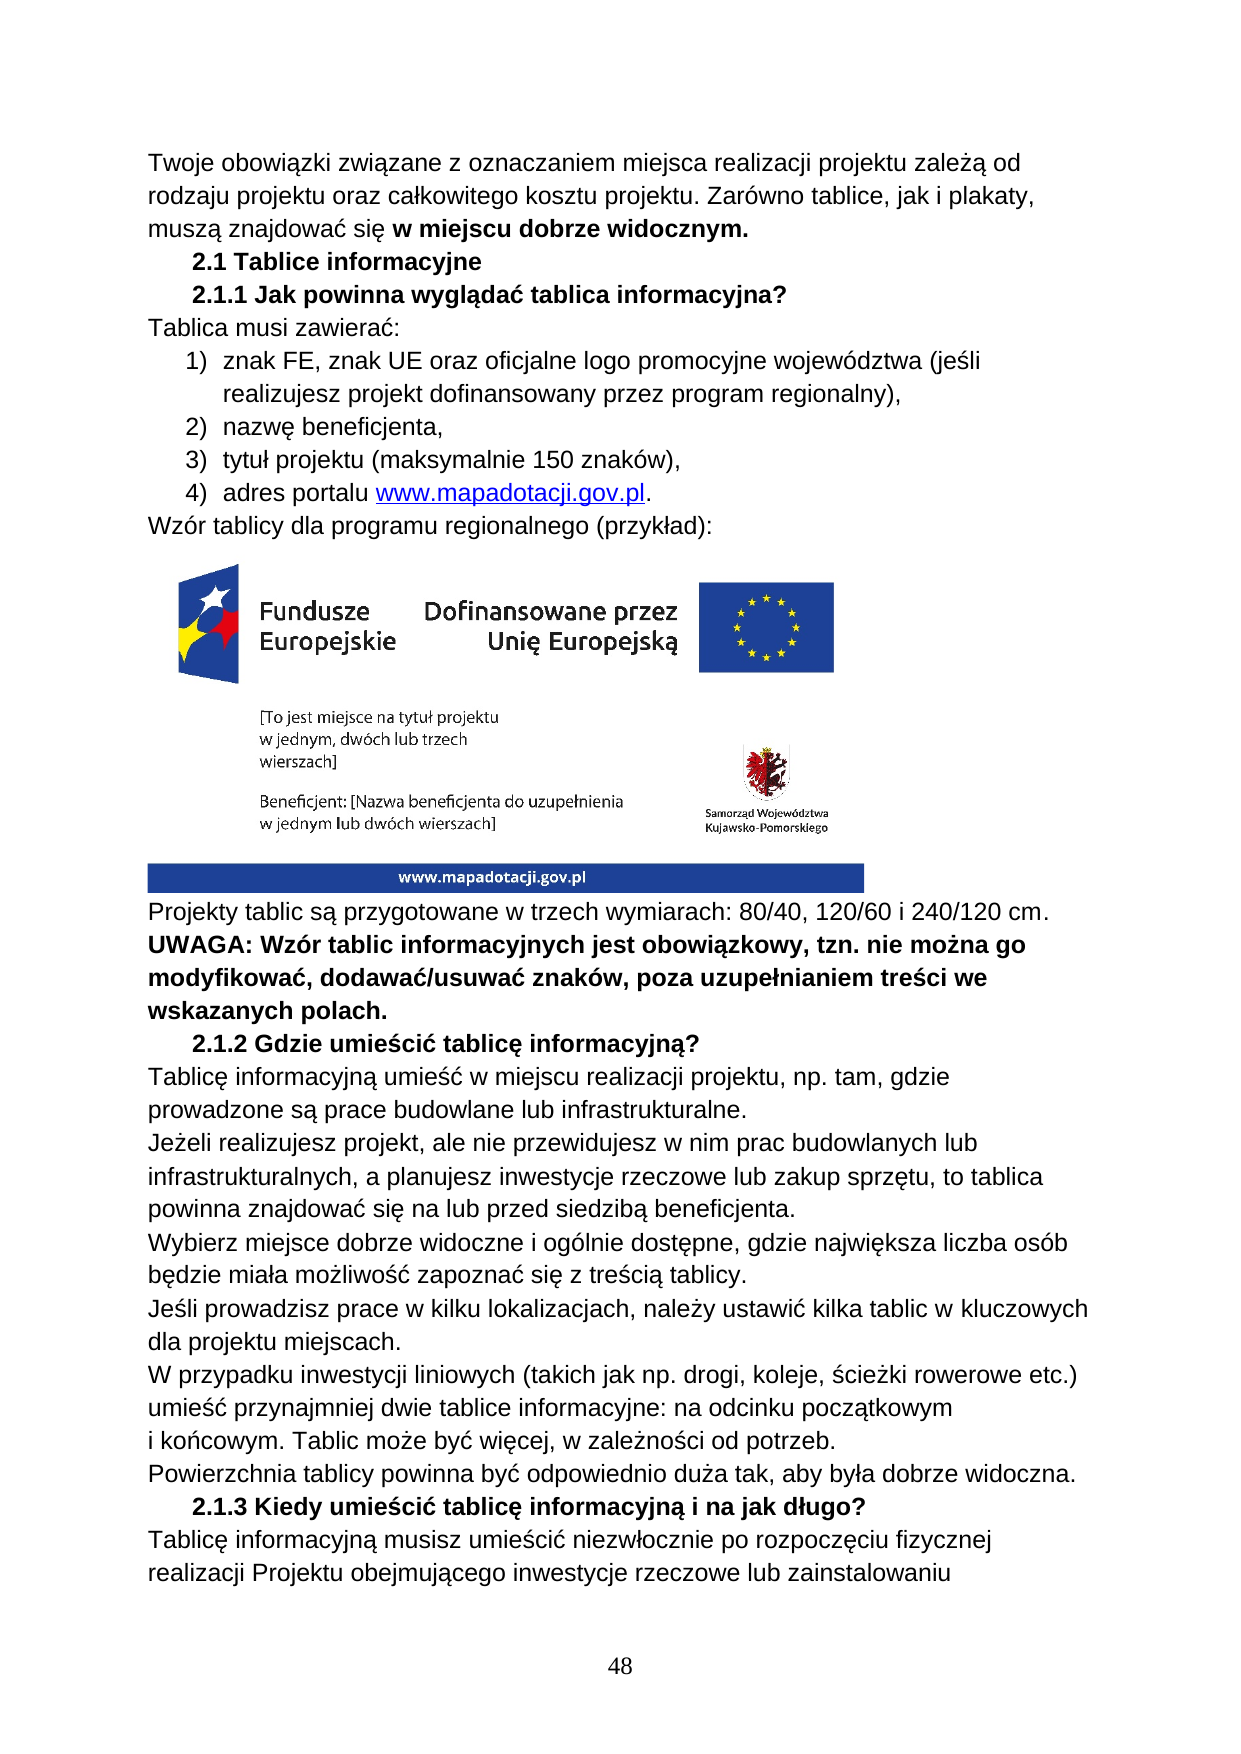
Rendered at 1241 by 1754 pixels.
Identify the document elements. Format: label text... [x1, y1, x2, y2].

text Wzór tablicy dla programu regionalnego (przykład): [148, 511, 1093, 539]
picture [147, 543, 865, 893]
text Twoje obowiązki związane z oznaczaniem miejsca realizacji projektu zależą od rodzaju projektu oraz całkowitego kosztu projektu. Zarówno tablice, jak i plakaty, muszą znajdować się w miejscu dobrze widocznym. [148, 148, 1093, 242]
text Tablicę informacyjną umieść w miejscu realizacji projektu, np. tam, gdzie prowadzone są prace budowlane lub infrastrukturalne. [148, 1062, 1093, 1124]
text Wybierz miejsce dobrze widoczne i ogólnie dostępne, gdzie największa liczba osób będzie miała możliwość zapoznać się z treścią tablicy. [148, 1227, 1093, 1289]
list tytuł projektu (maksymalnie 150 znaków), [185, 445, 1093, 473]
text Tablica musi zawierać: [148, 313, 1093, 341]
text 2.1.1 Jak powinna wyglądać tablica informacyjna? [192, 280, 1093, 308]
text UWAGA: Wzór tablic informacyjnych jest obowiązkowy, tzn. nie można go modyfikować, dodawać/usuwać znaków, poza uzupełnianiem treści we wskazanych polach. [148, 930, 1093, 1025]
list znak FE, znak UE oraz oficjalne logo promocyjne województwa (jeśli realizujesz projekt dofinansowany przez program regionalny), [185, 346, 1093, 407]
text 2.1.3 Kiedy umieścić tablicę informacyjną i na jak długo? [192, 1492, 1093, 1520]
text Jeżeli realizujesz projekt, ale nie przewidujesz w nim prac budowlanych lub infrastrukturalnych, a planujesz inwestycje rzeczowe lub zakup sprzętu, to tablica powinna znajdować się na lub przed siedzibą beneficjenta. [148, 1128, 1093, 1223]
text Projekty tablic są przygotowane w trzech wymiarach: 80/40, 120/60 i 240/120 cm. [148, 897, 1093, 926]
list nazwę beneficjenta, [185, 412, 1093, 441]
text 2.1.2 Gdzie umieścić tablicę informacyjną? [192, 1029, 1093, 1058]
text W przypadku inwestycji liniowych (takich jak np. drogi, koleje, ścieżki rowerowe etc.) umieść przynajmniej dwie tablice informacyjne: na odcinku początkowym i końcowym. Tablic może być więcej, w zależności od potrzeb. [148, 1359, 1093, 1454]
text Jeśli prowadzisz prace w kilku lokalizacjach, należy ustawić kilka tablic w kluczowych dla projektu miejscach. [148, 1293, 1093, 1355]
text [148, 1525, 1093, 1586]
text Powierzchnia tablicy powinna być odpowiednio duża tak, aby była dobrze widoczna. [148, 1459, 1093, 1487]
list adres portalu www.mapadotacji.gov.pl. [185, 478, 1093, 507]
text 2.1 Tablice informacyjne [192, 247, 1093, 275]
